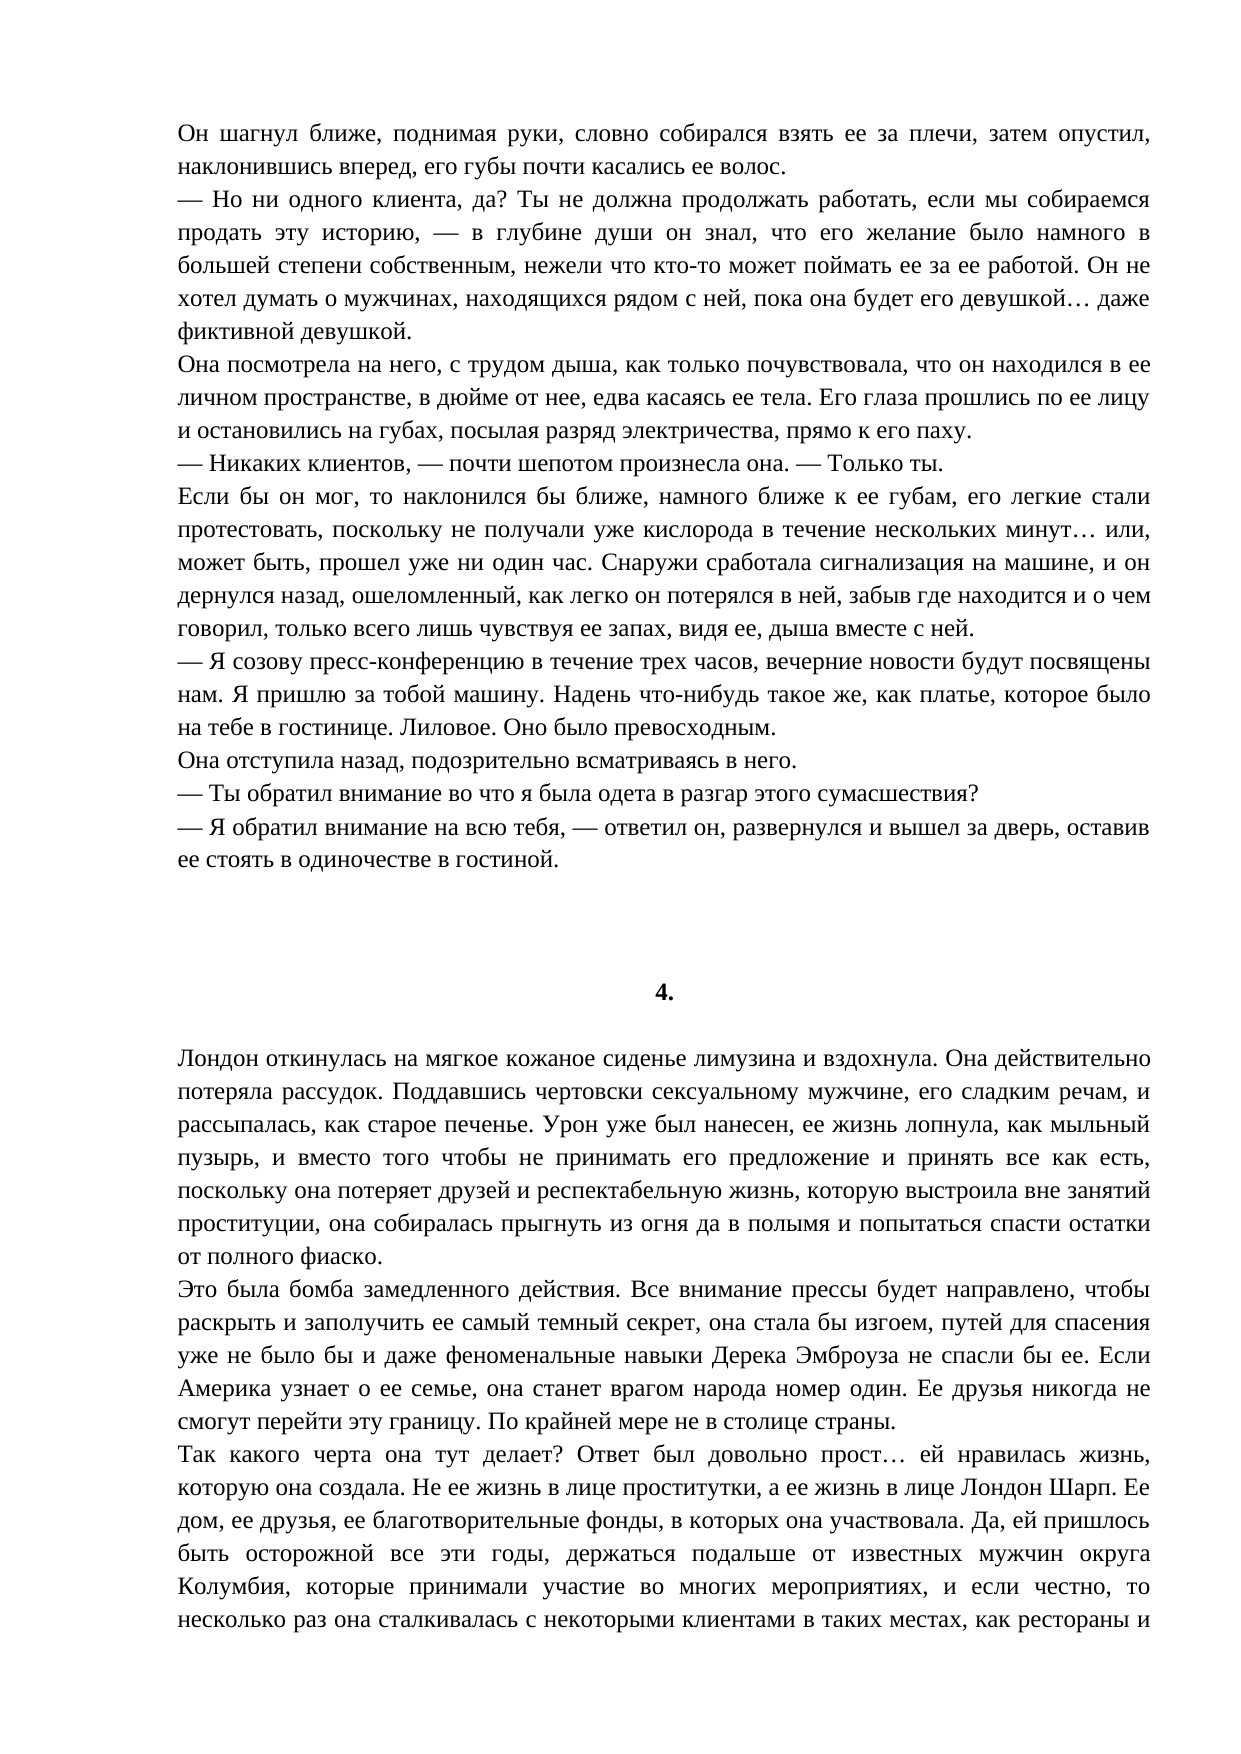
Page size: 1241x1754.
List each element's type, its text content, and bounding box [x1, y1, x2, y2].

text Лондон откинулась на мягкое кожаное сиденье лимузина и вздохнула. Она действительно потеряла рассудок. Поддавшись чертовски сексуальному мужчине, его сладким речам, и рассыпалась, как старое печенье. Урон уже был нанесен, ее жизнь лопнула, как мыльный пузырь, и вместо того чтобы не принимать его предложение и принять все как есть, поскольку она потеряет друзей и респектабельную жизнь, которую выстроила вне занятий проституции, она собиралась прыгнуть из огня да в полымя и попытаться спасти остатки от полного фиаско. [177, 1043, 1152, 1269]
text Он шагнул ближе, поднимая руки, словно собирался взять ее за плечи, затем опустил, наклонившись вперед, его губы почти касались ее волос. [177, 118, 1152, 180]
text Это была бомба замедленного действия. Все внимание прессы будет направлено, чтобы раскрыть и заполучить ее самый темный секрет, она стала бы изгоем, путей для спасения уже не было бы и даже феноменальные навыки Дерека Эмброуза не спасли бы ее. Если Америка узнает о ее семье, она станет врагом народа номер один. Ее друзья никогда не смогут перейти эту границу. По крайней мере не в столице страны. [177, 1274, 1152, 1435]
text — Но ни одного клиента, да? Ты не должна продолжать работать, если мы собираемся продать эту историю, — в глубине души он знал, что его желание было намного в большей степени собственным, нежели что кто-то может поймать ее за ее работой. Он не хотел думать о мужчинах, находящихся рядом с ней, пока она будет его девушкой… даже фиктивной девушкой. [177, 184, 1152, 345]
text — Никаких клиентов, — почти шепотом произнесла она. — Только ты. [177, 448, 1152, 477]
text Она посмотрела на него, с трудом дыша, как только почувствовала, что он находился в ее личном пространстве, в дюйме от нее, едва касаясь ее тела. Его глаза прошлись по ее лицу и остановились на губах, посылая разряд электричества, прямо к его паху. [177, 349, 1152, 444]
text Она отступила назад, подозрительно всматриваясь в него. [177, 746, 1152, 774]
text 4. [177, 977, 1152, 1005]
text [177, 1439, 1152, 1633]
text — Я созову пресс-конференцию в течение трех часов, вечерние новости будут посвящены нам. Я пришлю за тобой машину. Надень что-нибудь такое же, как платье, которое было на тебе в гостинице. Лиловое. Оно было превосходным. [177, 646, 1152, 741]
text — Я обратил внимание на всю тебя, — ответил он, развернулся и вышел за дверь, оставив ее стоять в одиночестве в гостиной. [177, 812, 1152, 873]
text — Ты обратил внимание во что я была одета в разгар этого сумасшествия? [177, 778, 1152, 807]
text Если бы он мог, то наклонился бы ближе, намного ближе к ее губам, его легкие стали протестовать, поскольку не получали уже кислорода в течение нескольких минут… или, может быть, прошел уже ни один час. Снаружи сработала сигнализация на машине, и он дернулся назад, ошеломленный, как легко он потерялся в ней, забыв где находится и о чем говорил, только всего лишь чувствуя ее запах, видя ее, дыша вместе с ней. [177, 481, 1152, 642]
